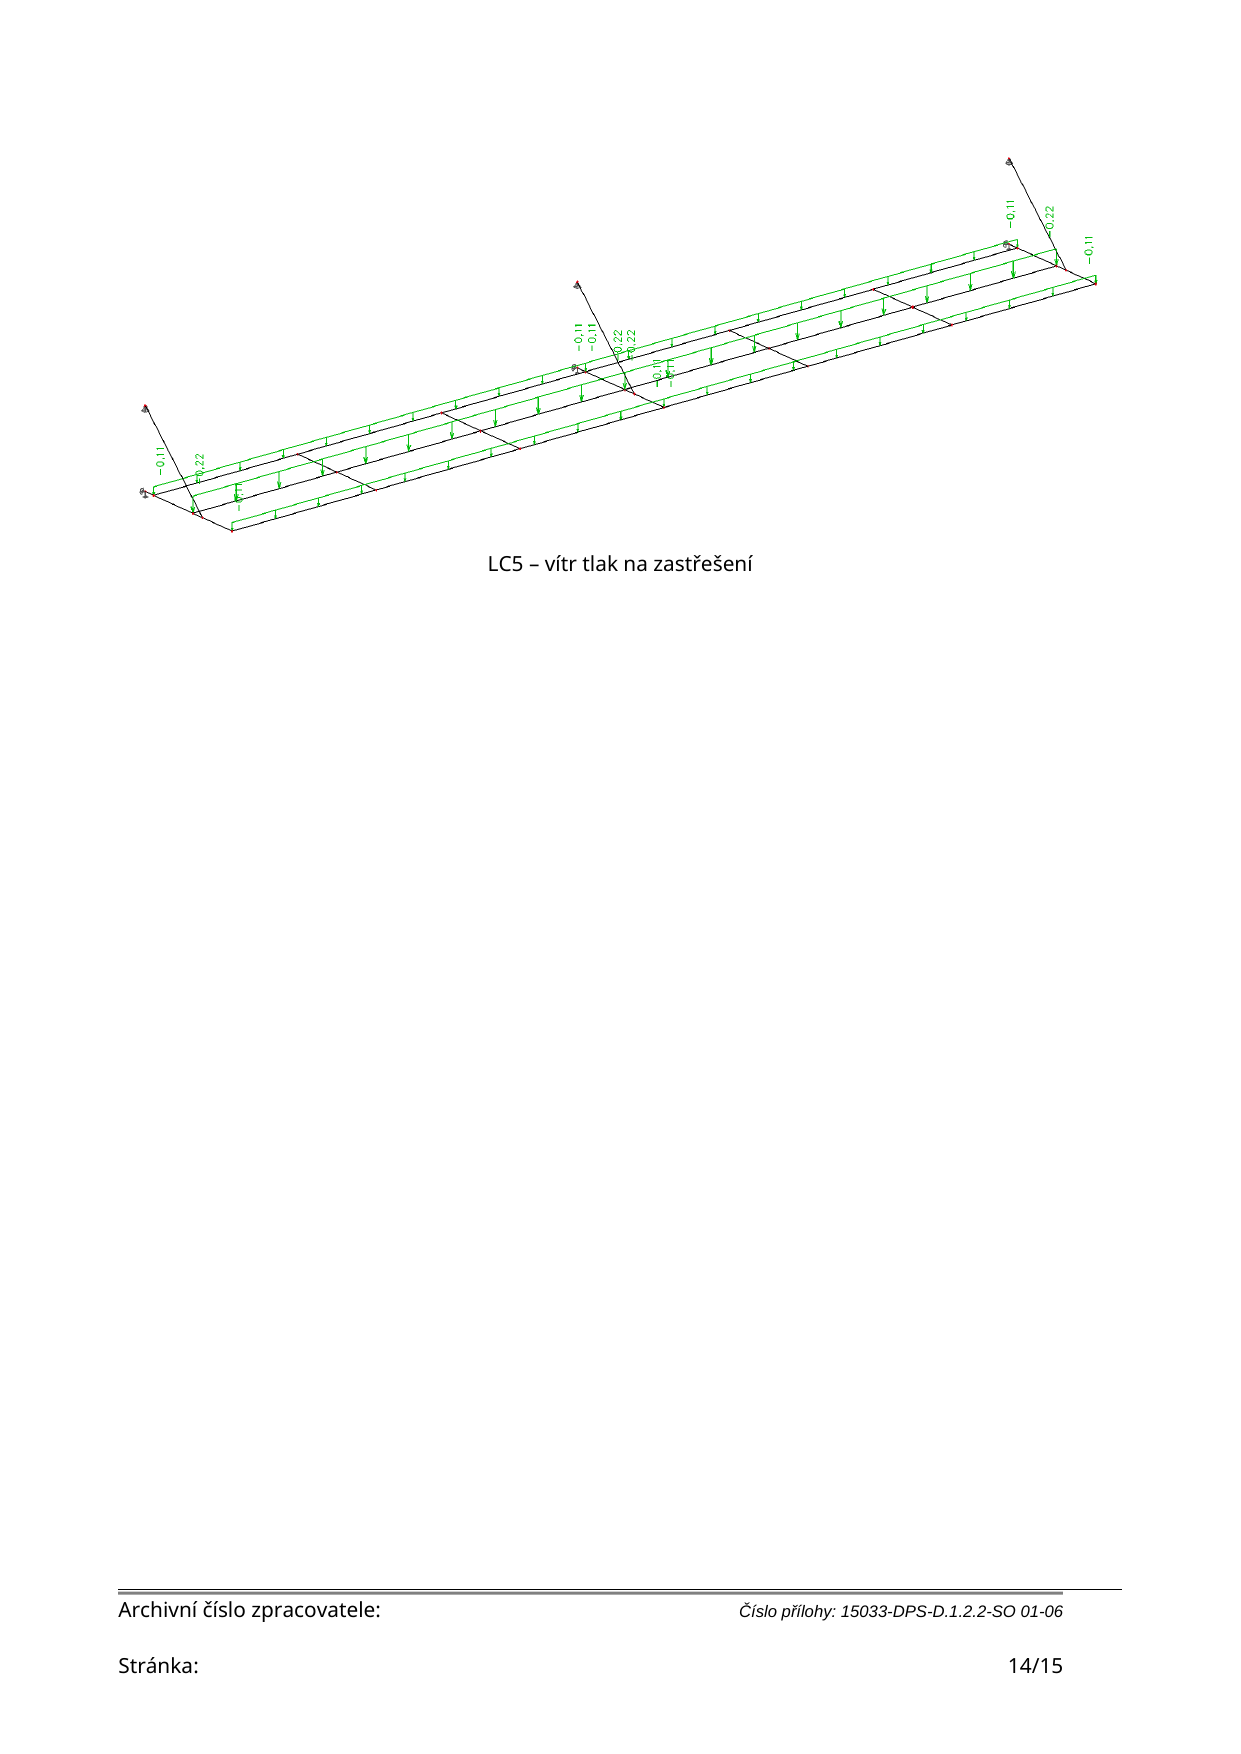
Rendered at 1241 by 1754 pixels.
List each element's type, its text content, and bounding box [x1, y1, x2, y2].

text LC5 – vítr tlak na zastřešení [118, 549, 1122, 577]
picture [118, 147, 1123, 549]
